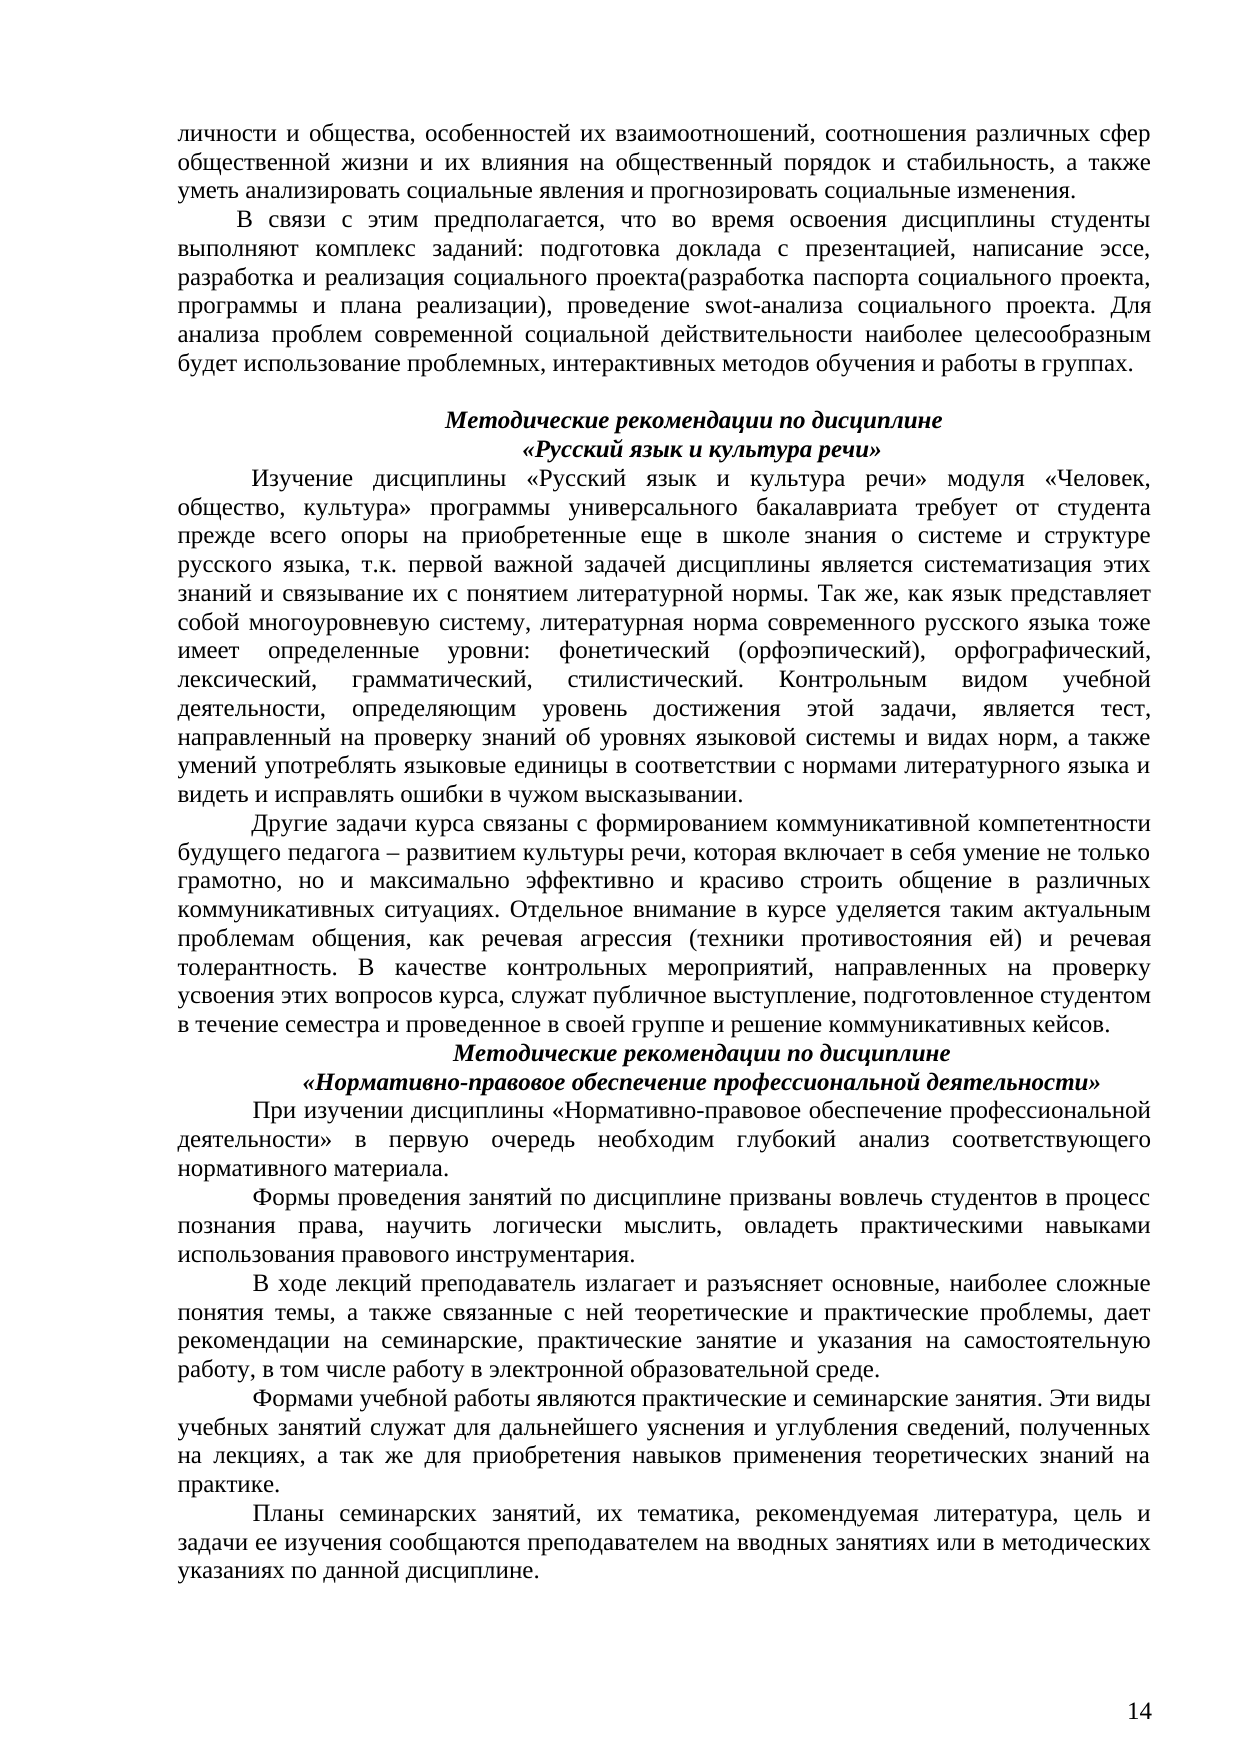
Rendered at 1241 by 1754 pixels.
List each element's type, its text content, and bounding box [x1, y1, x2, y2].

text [177, 118, 1152, 204]
text Планы семинарских занятий, их тематика, рекомендуемая литература, цель и задачи ее изучения сообщаются преподавателем на вводных занятиях или в методических указаниях по данной дисциплине. [177, 1498, 1152, 1584]
text В связи с этим предполагается, что во время освоения дисциплины студенты выполняют комплекс заданий: подготовка доклада с презентацией, написание эссе, разработка и реализация социального проекта(разработка паспорта социального проекта, программы и плана реализации), проведение swot-анализа социального проекта. Для анализа проблем современной социальной действительности наиболее целесообразным будет использование проблемных, интерактивных методов обучения и работы в группах. [177, 204, 1152, 377]
text Формами учебной работы являются практические и семинарские занятия. Эти виды учебных занятий служат для дальнейшего уяснения и углубления сведений, полученных на лекциях, а так же для приобретения навыков применения теоретических знаний на практике. [177, 1383, 1152, 1498]
text Методические рекомендации по дисциплине [177, 1038, 1152, 1067]
text Методические рекомендации по дисциплине [177, 406, 1152, 434]
text Формы проведения занятий по дисциплине призваны вовлечь студентов в процесс познания права, научить логически мыслить, овладеть практическими навыками использования правового инструментария. [177, 1182, 1152, 1268]
text Другие задачи курса связаны с формированием коммуникативной компетентности будущего педагога – развитием культуры речи, которая включает в себя умение не только грамотно, но и максимально эффективно и красиво строить общение в различных коммуникативных ситуациях. Отдельное внимание в курсе уделяется таким актуальным проблемам общения, как речевая агрессия (техники противостояния ей) и речевая толерантность. В качестве контрольных мероприятий, направленных на проверку усвоения этих вопросов курса, служат публичное выступление, подготовленное студентом в течение семестра и проведенное в своей группе и решение коммуникативных кейсов. [177, 808, 1152, 1038]
subtitle «Русский язык и культура речи» [177, 434, 1152, 463]
text При изучении дисциплины «Нормативно-правовое обеспечение профессиональной деятельности» в первую очередь необходим глубокий анализ соответствующего нормативного материала. [177, 1096, 1152, 1182]
text В ходе лекций преподаватель излагает и разъясняет основные, наиболее сложные понятия темы, а также связанные с ней теоретические и практические проблемы, дает рекомендации на семинарские, практические занятие и указания на самостоятельную работу, в том числе работу в электронной образовательной среде. [177, 1268, 1152, 1383]
text «Нормативно-правовое обеспечение профессиональной деятельности» [177, 1067, 1152, 1096]
text Изучение дисциплины «Русский язык и культура речи» модуля «Человек, общество, культура» программы универсального бакалавриата требует от студента прежде всего опоры на приобретенные еще в школе знания о системе и структуре русского языка, т.к. первой важной задачей дисциплины является систематизация этих знаний и связывание их с понятием литературной нормы. Так же, как язык представляет собой многоуровневую систему, литературная норма современного русского языка тоже имеет определенные уровни: фонетический (орфоэпический), орфографический, лексический, грамматический, стилистический. Контрольным видом учебной деятельности, определяющим уровень достижения этой задачи, является тест, направленный на проверку знаний об уровнях языковой системы и видах норм, а также умений употреблять языковые единицы в соответствии с нормами литературного языка и видеть и исправлять ошибки в чужом высказывании. [177, 463, 1152, 808]
